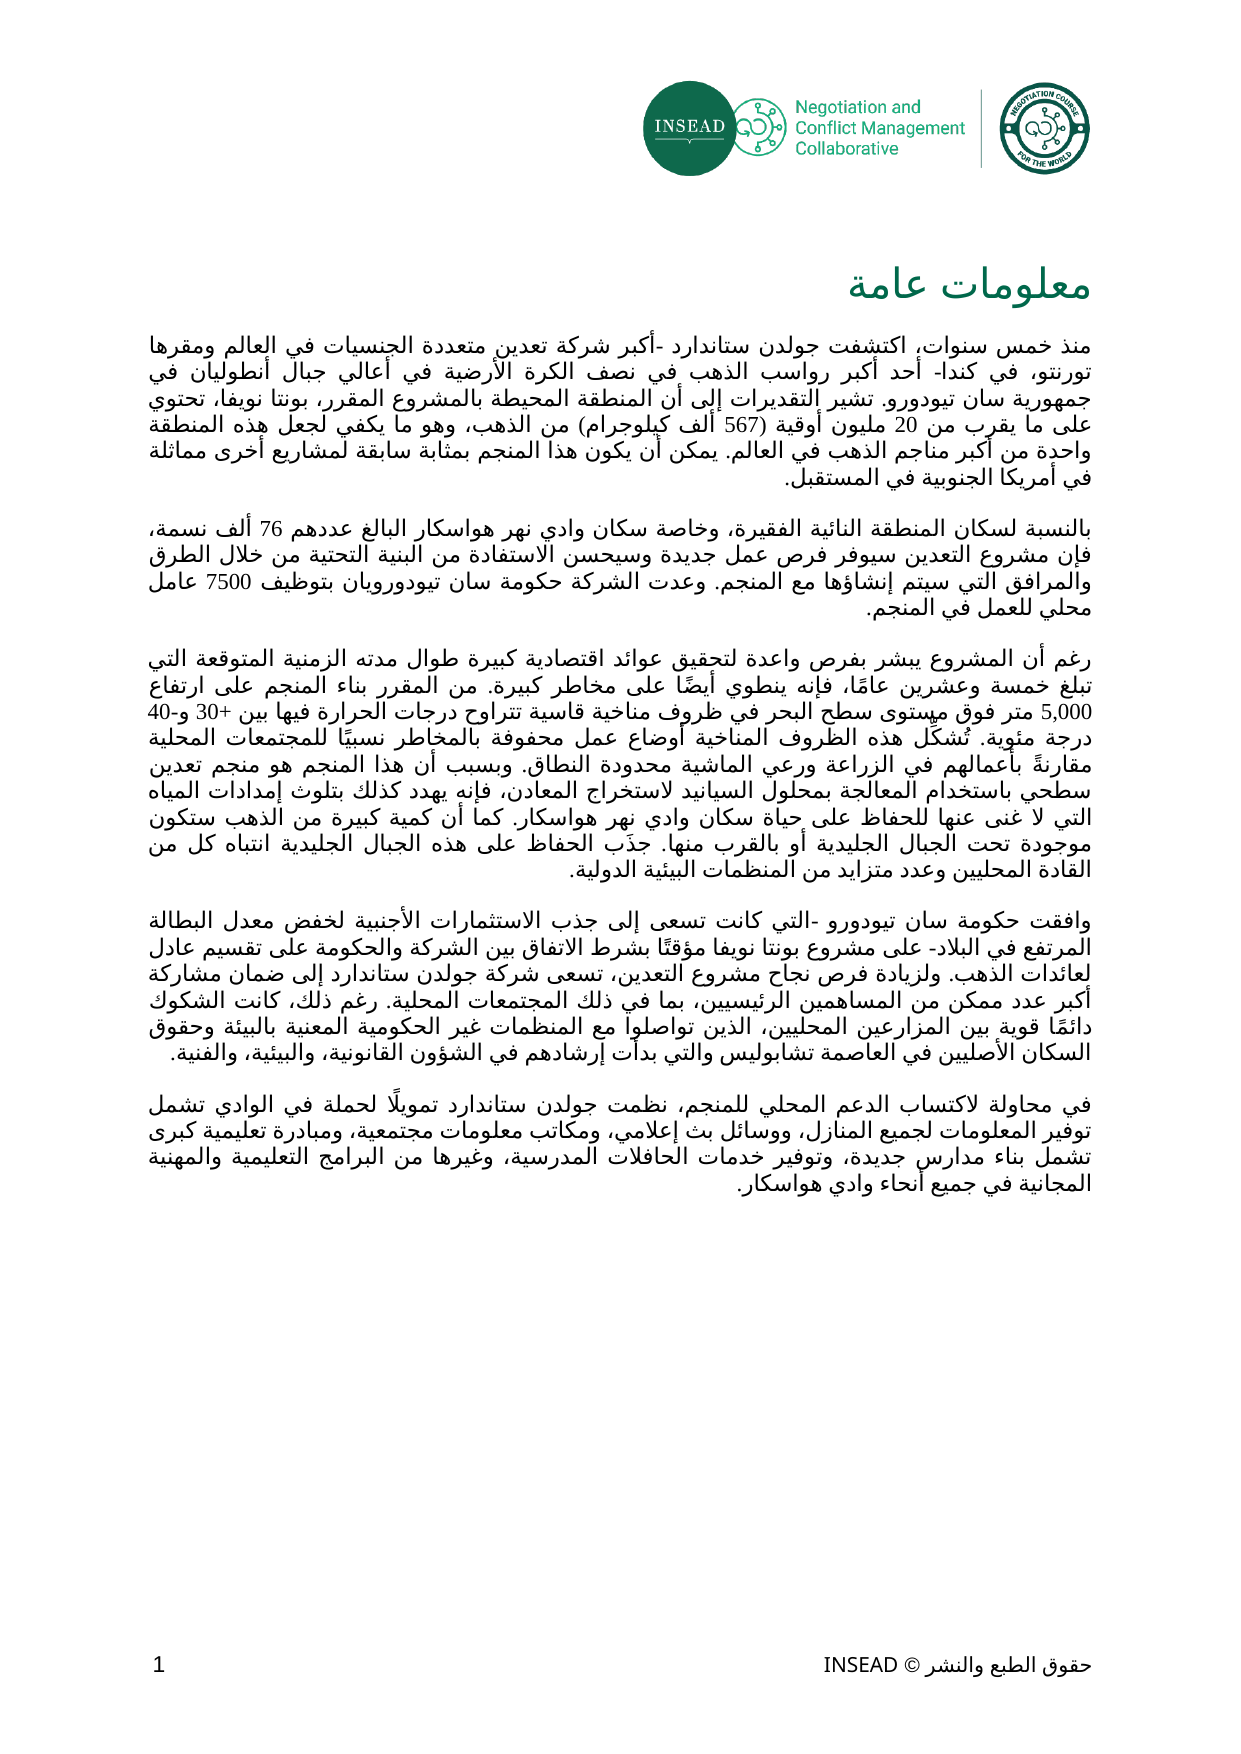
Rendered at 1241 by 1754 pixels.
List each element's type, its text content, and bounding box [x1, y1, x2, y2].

text رغم أن المشروع يبشر بفرص واعدة لتحقيق عوائد اقتصادية كبيرة طوال مدته الزمنية المتوقعة التي تبلغ خمسة وعشرين عامًا، فإنه ينطوي أيضًا على مخاطر كبيرة. من المقرر بناء المنجم على ارتفاع 5,000 متر فوق مستوى سطح البحر في ظروف مناخية قاسية تتراوح درجات الحرارة فيها بين +30 و-40 درجة مئوية. تُشكِّل هذه الظروف المناخية أوضاع عمل محفوفة بالمخاطر نسبيًا للمجتمعات المحلية مقارنةً بأعمالهم في الزراعة ورعي الماشية محدودة النطاق. وبسبب أن هذا المنجم هو منجم تعدين سطحي باستخدام المعالجة بمحلول السيانيد لاستخراج المعادن، فإنه يهدد كذلك بتلوث إمدادات المياه التي ﻻ غنى عنها للحفاظ على حياة سكان وادي نهر هواسكار. كما أن كمية كبيرة من الذهب ستكون موجودة تحت الجبال الجليدية أو بالقرب منها. جذَب الحفاظ على هذه الجبال الجليدية انتباه كل من القادة المحليين وعدد متزايد من المنظمات البيئية الدولية. [148, 645, 1092, 883]
text في محاولة لاكتساب الدعم المحلي للمنجم، نظمت جولدن ستاندارد تمويلًا لحملة في الوادي تشمل توفير المعلومات لجميع المنازل، ووسائل بث إعلامي، ومكاتب معلومات مجتمعية، ومبادرة تعليمية كبرى تشمل بناء مدارس جديدة، وتوفير خدمات الحافلات المدرسية، وغيرها من البرامج التعليمية والمهنية المجانية في جميع أنحاء وادي هواسكار. [148, 1091, 1092, 1196]
text بالنسبة لسكان المنطقة النائية الفقيرة، وخاصة سكان وادي نهر هواسكار البالغ عددهم 76 ألف نسمة، فإن مشروع التعدين سيوفر فرص عمل جديدة وسيحسن الاستفادة من البنية التحتية من خلال الطرق والمرافق التي سيتم إنشاؤها مع المنجم. وعدت الشركة حكومة سان تيودورويان بتوظيف 7500 عامل محلي للعمل في المنجم. [148, 515, 1092, 620]
text وافقت حكومة سان تيودورو -التي كانت تسعى إلى جذب الاستثمارات الأجنبية لخفض معدل البطالة المرتفع في البلاد- على مشروع بونتا نويفا مؤقتًا بشرط الاتفاق بين الشركة والحكومة على تقسيم عادل لعائدات الذهب. ولزيادة فرص نجاح مشروع التعدين، تسعى شركة جولدن ستاندارد إلى ضمان مشاركة أكبر عدد ممكن من المساهمين الرئيسيين، بما في ذلك المجتمعات المحلية. رغم ذلك، كانت الشكوك دائمًا قوية بين المزارعين المحليين، الذين تواصلوا مع المنظمات غير الحكومية المعنية بالبيئة وحقوق السكان الأصليين في العاصمة تشابوليس والتي بدأت إرشادهم في الشؤون القانونية، والبيئية، والفنية. [148, 908, 1092, 1066]
text منذ خمس سنوات، اكتشفت جولدن ستاندارد -أكبر شركة تعدين متعددة الجنسيات في العالم ومقرها تورنتو، في كندا- أحد أكبر رواسب الذهب في نصف الكرة الأرضية في أعالي جبال أنطوليان في جمهورية سان تيودورو. تشير التقديرات إلى أن المنطقة المحيطة بالمشروع المقرر، بونتا نويفا، تحتوي على ما يقرب من 20 مليون أوقية (567 ألف كيلوجرام) من الذهب، وهو ما يكفي لجعل هذه المنطقة واحدة من أكبر مناجم الذهب في العالم. يمكن أن يكون هذا المنجم بمثابة سابقة لمشاريع أخرى مماثلة في أمريكا الجنوبية في المستقبل. [148, 332, 1092, 490]
picture [639, 75, 1093, 182]
title معلومات عامة [148, 259, 1092, 307]
